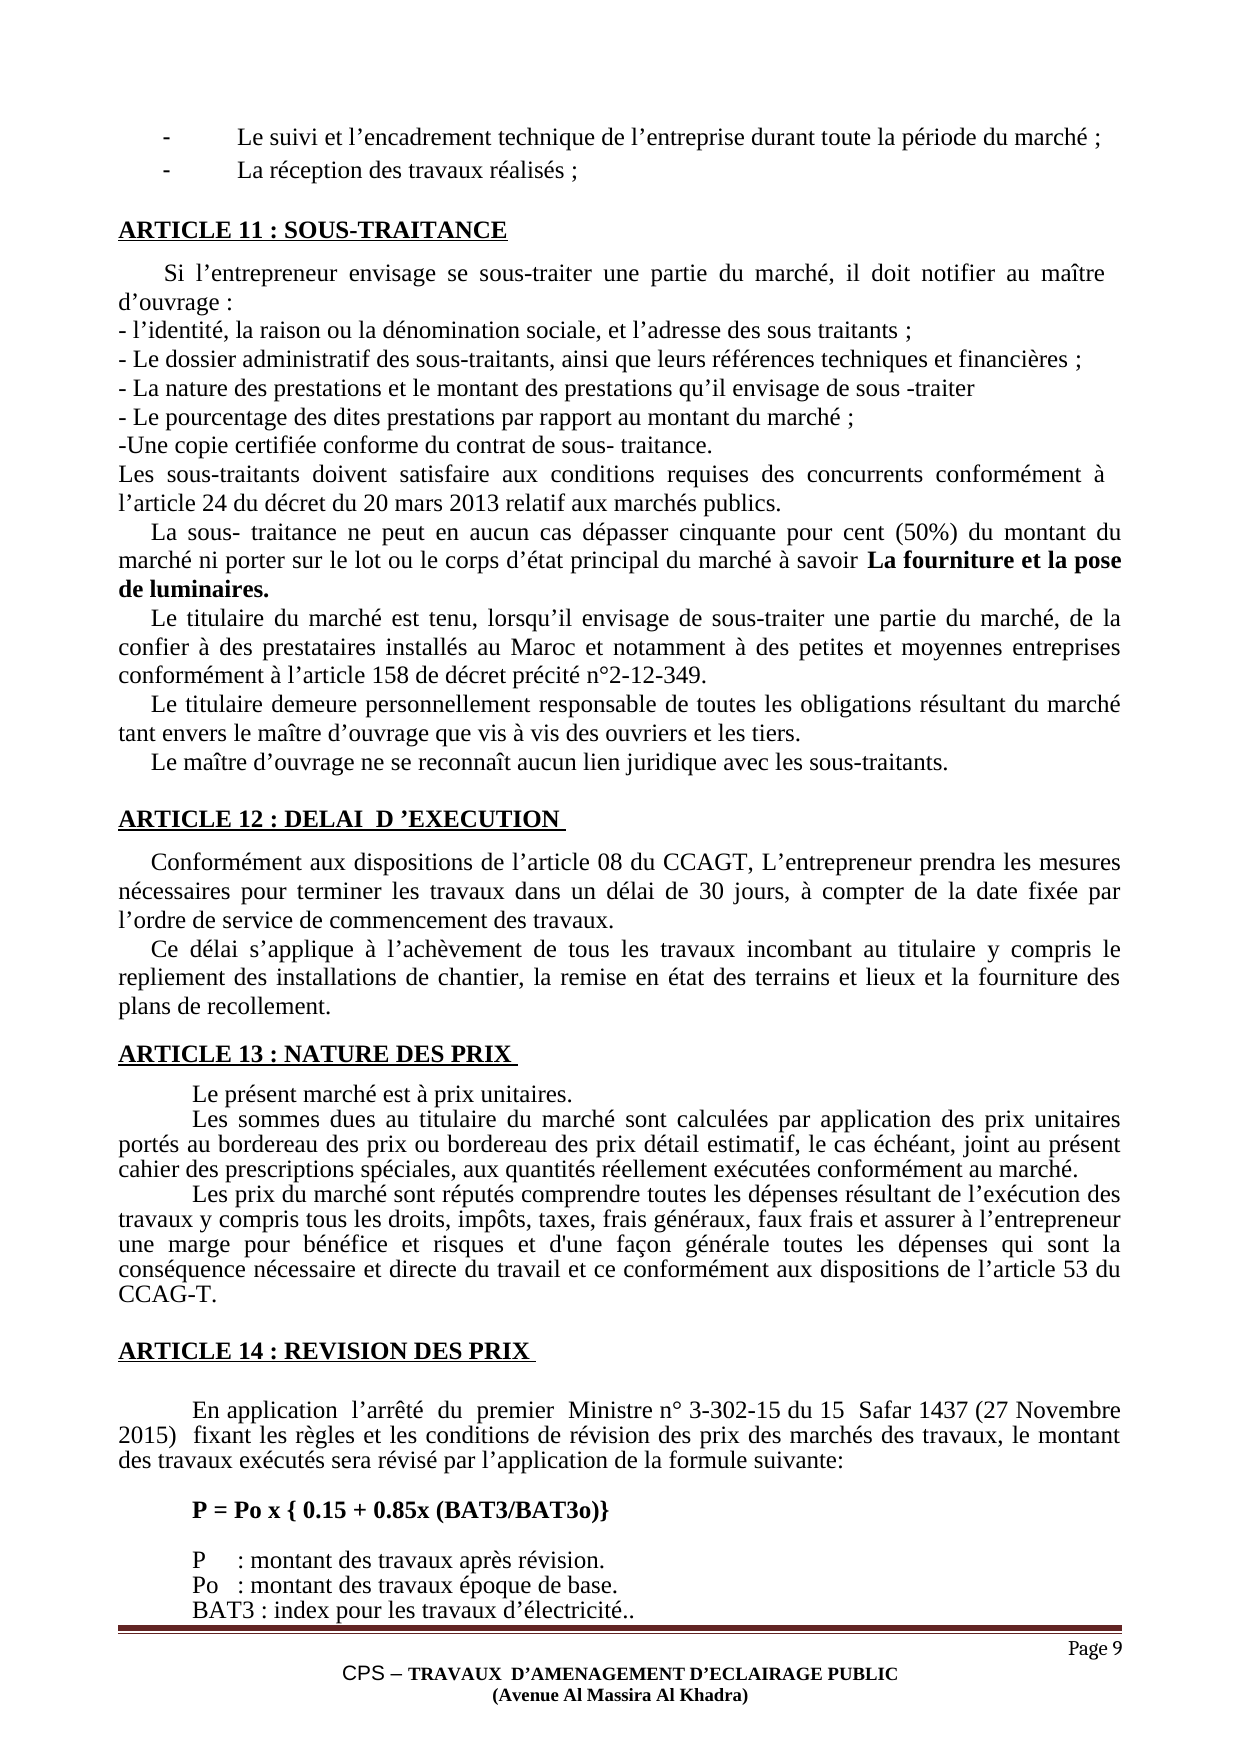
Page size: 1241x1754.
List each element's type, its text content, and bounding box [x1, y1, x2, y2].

text ARTICLE 11 : SOUS-TRAITANCE [118, 215, 1106, 244]
text Les sommes dues au titulaire du marché sont calculées par application des prix unitaires portés au bordereau des prix ou bordereau des prix détail estimatif, le cas échéant, joint au présent cahier des prescriptions spéciales, aux quantités réellement exécutées conformément au marché. [118, 1107, 1122, 1182]
text BAT3 : index pour les travaux d’électricité.. [118, 1598, 1122, 1623]
text Les prix du marché sont réputés comprendre toutes les dépenses résultant de l’exécution des travaux y compris tous les droits, impôts, taxes, frais généraux, faux frais et assurer à l’entrepreneur une marge pour bénéfice et risques et d'une façon générale toutes les dépenses qui sont la conséquence nécessaire et directe du travail et ce conformément aux dispositions de l’article 53 du CCAG-T. [118, 1182, 1122, 1307]
text - l’identité, la raison ou la dénomination sociale, et l’adresse des sous traitants ; [118, 316, 1106, 344]
text -Une copie certifiée conforme du contrat de sous- traitance. [118, 431, 1106, 459]
text La sous- traitance ne peut en aucun cas dépasser cinquante pour cent (50%) du montant du marché ni porter sur le lot ou le corps d’état principal du marché à savoir La fourniture et la pose de luminaires. [118, 517, 1122, 603]
text En application l’arrêté du premier Ministre n° 3-302-15 du 15 Safar 1437 (27 Novembre 2015) fixant les règles et les conditions de révision des prix des marchés des travaux, le montant des travaux exécutés sera révisé par l’application de la formule suivante: [118, 1398, 1122, 1473]
text - Le pourcentage des dites prestations par rapport au montant du marché ; [118, 402, 1106, 431]
text Les sous-traitants doivent satisfaire aux conditions requises des concurrents conformément à l’article 24 du décret du 20 mars 2013 relatif aux marchés publics. [118, 459, 1106, 517]
text - La nature des prestations et le montant des prestations qu’il envisage de sous -traiter [118, 373, 1106, 402]
text Po : montant des travaux époque de base. [118, 1573, 1122, 1598]
text Si l’entrepreneur envisage se sous-traiter une partie du marché, il doit notifier au maître d’ouvrage : [118, 258, 1106, 316]
text ARTICLE 14 : REVISION DES PRIX [118, 1336, 1106, 1365]
text Ce délai s’applique à l’achèvement de tous les travaux incombant au titulaire y compris le repliement des installations de chantier, la remise en état des terrains et lieux et la fourniture des plans de recollement. [118, 934, 1122, 1020]
list La réception des travaux réalisés ; [118, 152, 1122, 186]
text Le titulaire demeure personnellement responsable de toutes les obligations résultant du marché tant envers le maître d’ouvrage que vis à vis des ouvriers et les tiers. [118, 689, 1122, 747]
text ARTICLE 12 : DELAI D ’EXECUTION [118, 804, 1122, 833]
text Le maître d’ouvrage ne se reconnaît aucun lien juridique avec les sous-traitants. [118, 747, 1122, 776]
text ARTICLE 13 : NATURE DES PRIX [118, 1039, 1106, 1068]
list Le suivi et l’encadrement technique de l’entreprise durant toute la période du marché ; [118, 118, 1122, 152]
text - Le dossier administratif des sous-traitants, ainsi que leurs références techniques et financières ; [118, 344, 1106, 373]
text P = Po x { 0.15 + 0.85x (BAT3/BAT3o)} [118, 1498, 1122, 1523]
text Le présent marché est à prix unitaires. [118, 1082, 1122, 1107]
text P : montant des travaux après révision. [118, 1548, 1122, 1573]
text Conformément aux dispositions de l’article 08 du CCAGT, L’entrepreneur prendra les mesures nécessaires pour terminer les travaux dans un délai de 30 jours, à compter de la date fixée par l’ordre de service de commencement des travaux. [118, 847, 1122, 934]
text Le titulaire du marché est tenu, lorsqu’il envisage de sous-traiter une partie du marché, de la confier à des prestataires installés au Maroc et notamment à des petites et moyennes entreprises conformément à l’article 158 de décret précité n°2-12-349. [118, 603, 1122, 689]
